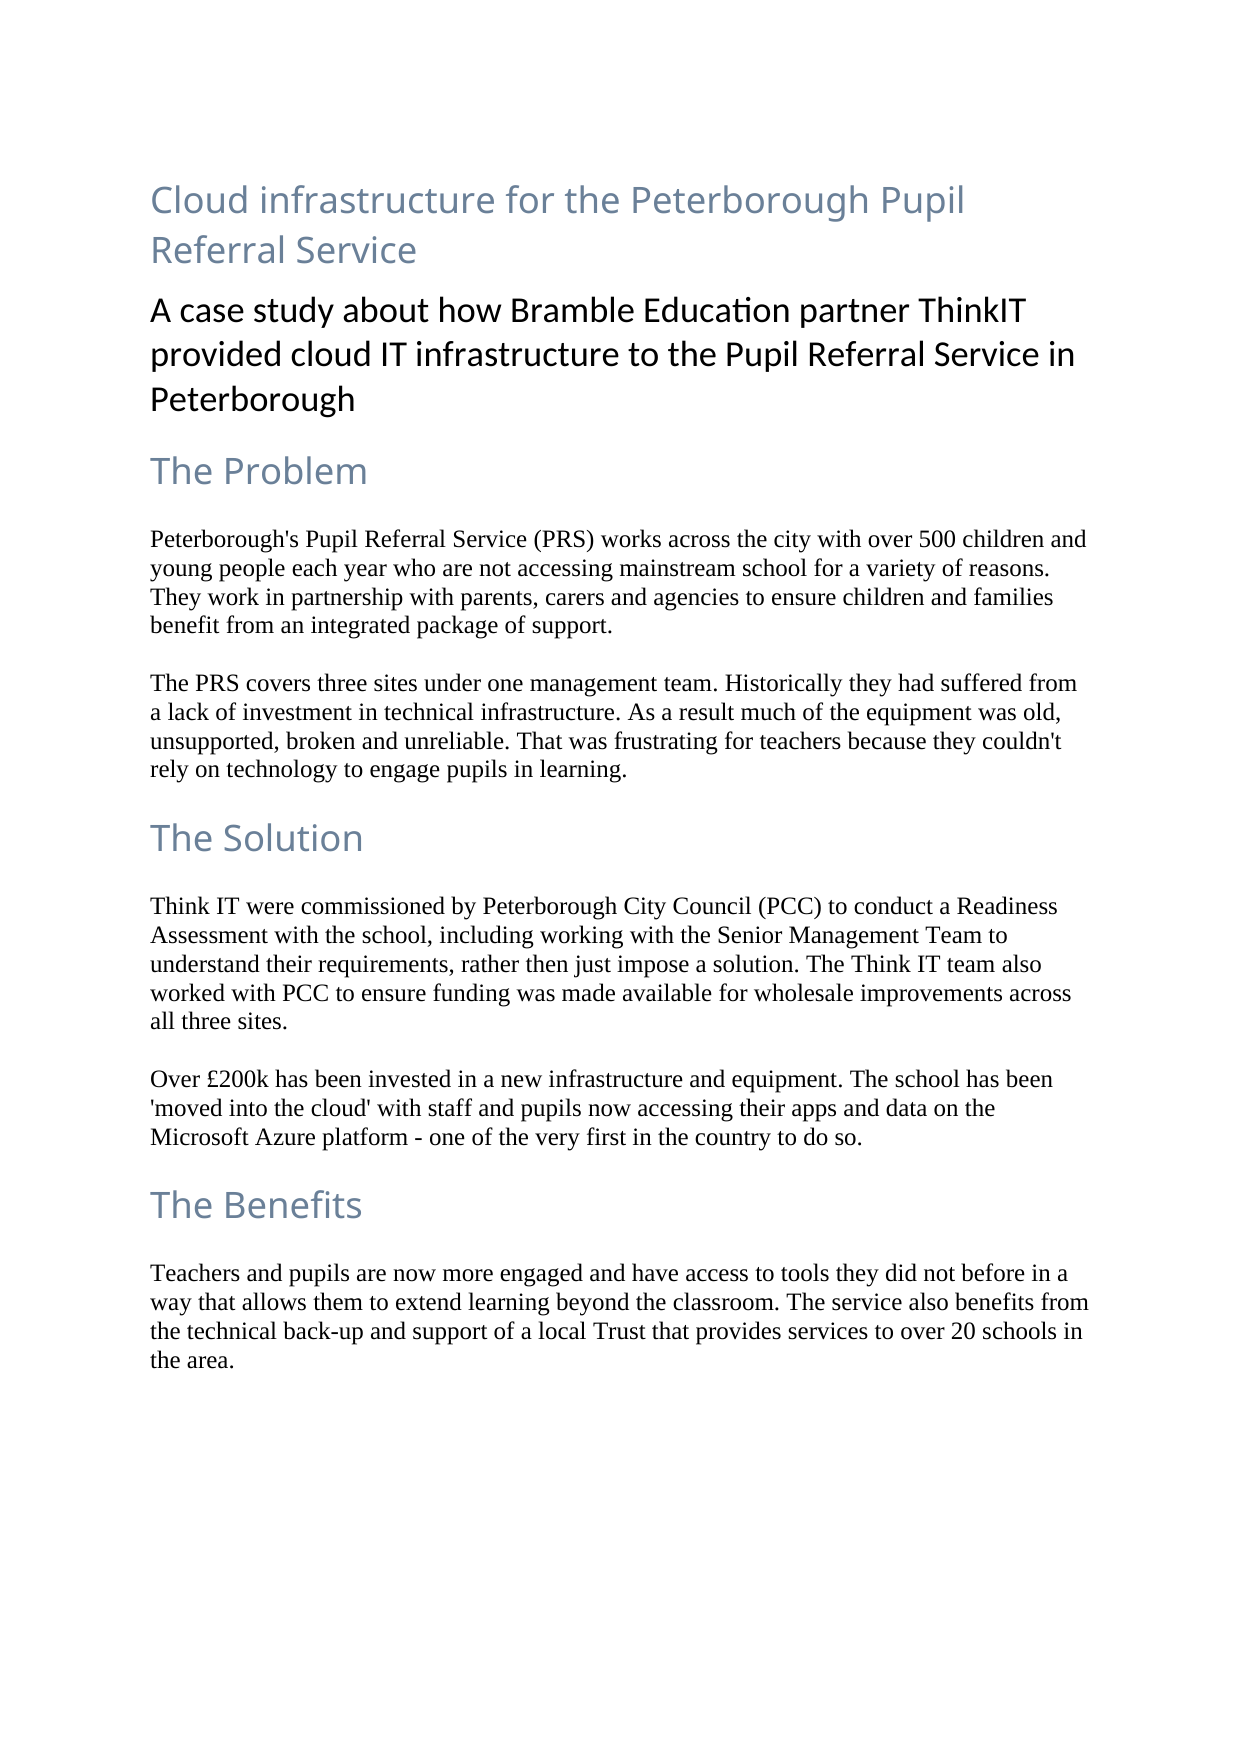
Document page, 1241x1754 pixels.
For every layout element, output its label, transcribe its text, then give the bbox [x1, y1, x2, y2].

text Over £200k has been invested in a new infrastructure and equipment. The school has been 'moved into the cloud' with staff and pupils now accessing their apps and data on the Microsoft Azure platform - one of the very first in the country to do so. [150, 1064, 1090, 1151]
subtitle Cloud infrastructure for the Peterborough Pupil Referral Service [150, 175, 1090, 274]
text Teachers and pupils are now more engaged and have access to tools they did not before in a way that allows them to extend learning beyond the classroom. The service also benefits from the technical back-up and support of a local Trust that provides services to over 20 schools in the area. [150, 1258, 1090, 1373]
subtitle The Solution [150, 812, 1090, 862]
subtitle The Benefits [150, 1180, 1090, 1229]
subtitle The Problem [150, 445, 1090, 495]
text A case study about how Bramble Education partner ThinkIT provided cloud IT infrastructure to the Pupil Referral Service in Peterborough [150, 287, 1090, 420]
text Peterborough's Pupil Referral Service (PRS) works across the city with over 500 children and young people each year who are not accessing mainstream school for a variety of reasons. They work in partnership with parents, carers and agencies to ensure children and families benefit from an integrated package of support. [150, 524, 1090, 639]
text Think IT were commissioned by Peterborough City Council (PCC) to conduct a Readiness Assessment with the school, including working with the Senior Management Team to understand their requirements, rather then just impose a solution. The Think IT team also worked with PCC to ensure funding was made available for wholesale improvements across all three sites. [150, 891, 1090, 1035]
text The PRS covers three sites under one management team. Historically they had suffered from a lack of investment in technical infrastructure. As a result much of the equipment was old, unsupported, broken and unreliable. That was frustrating for teachers because they couldn't rely on technology to engage pupils in learning. [150, 668, 1090, 783]
